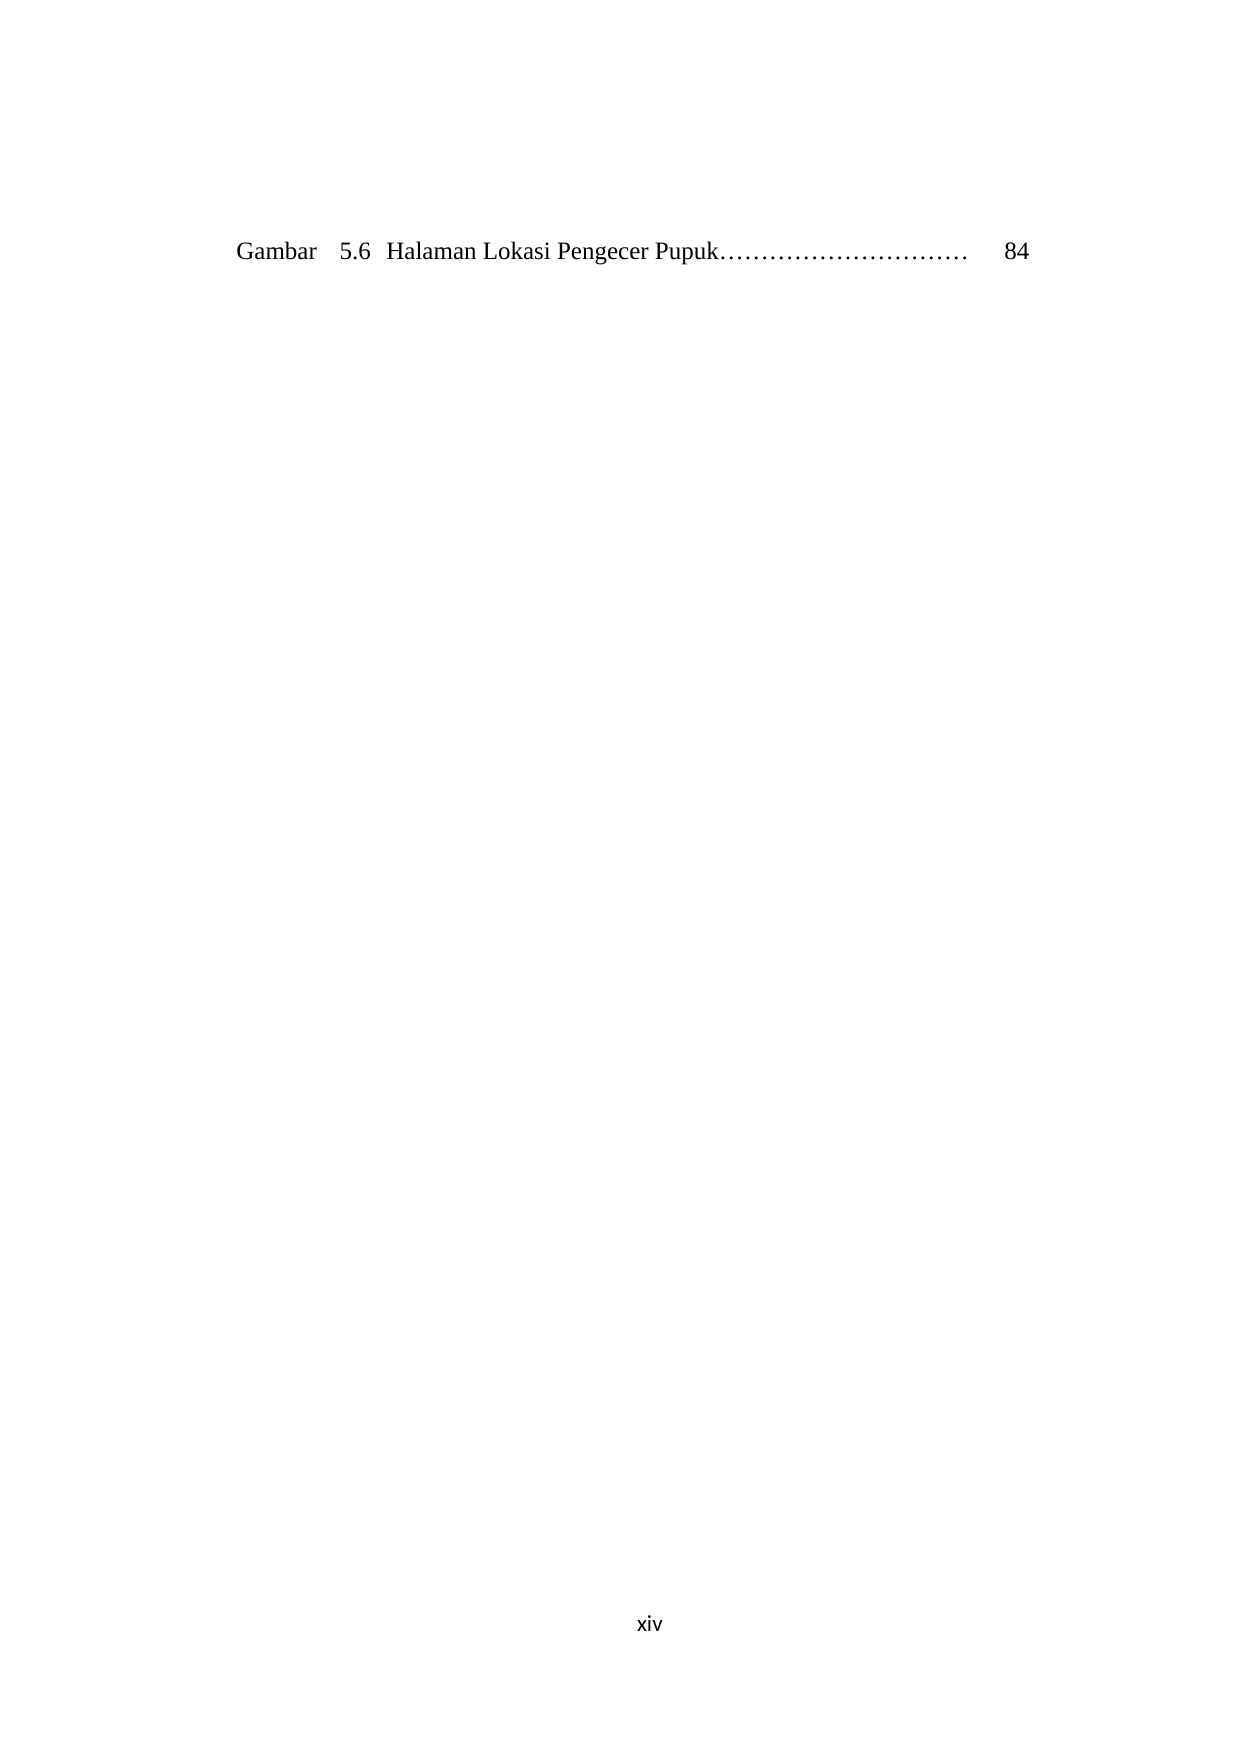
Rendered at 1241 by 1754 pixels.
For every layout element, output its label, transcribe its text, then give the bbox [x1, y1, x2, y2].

text Gambar 5.6 Halaman Lokasi Pengecer Pupuk………………………… 84 [236, 236, 1063, 265]
